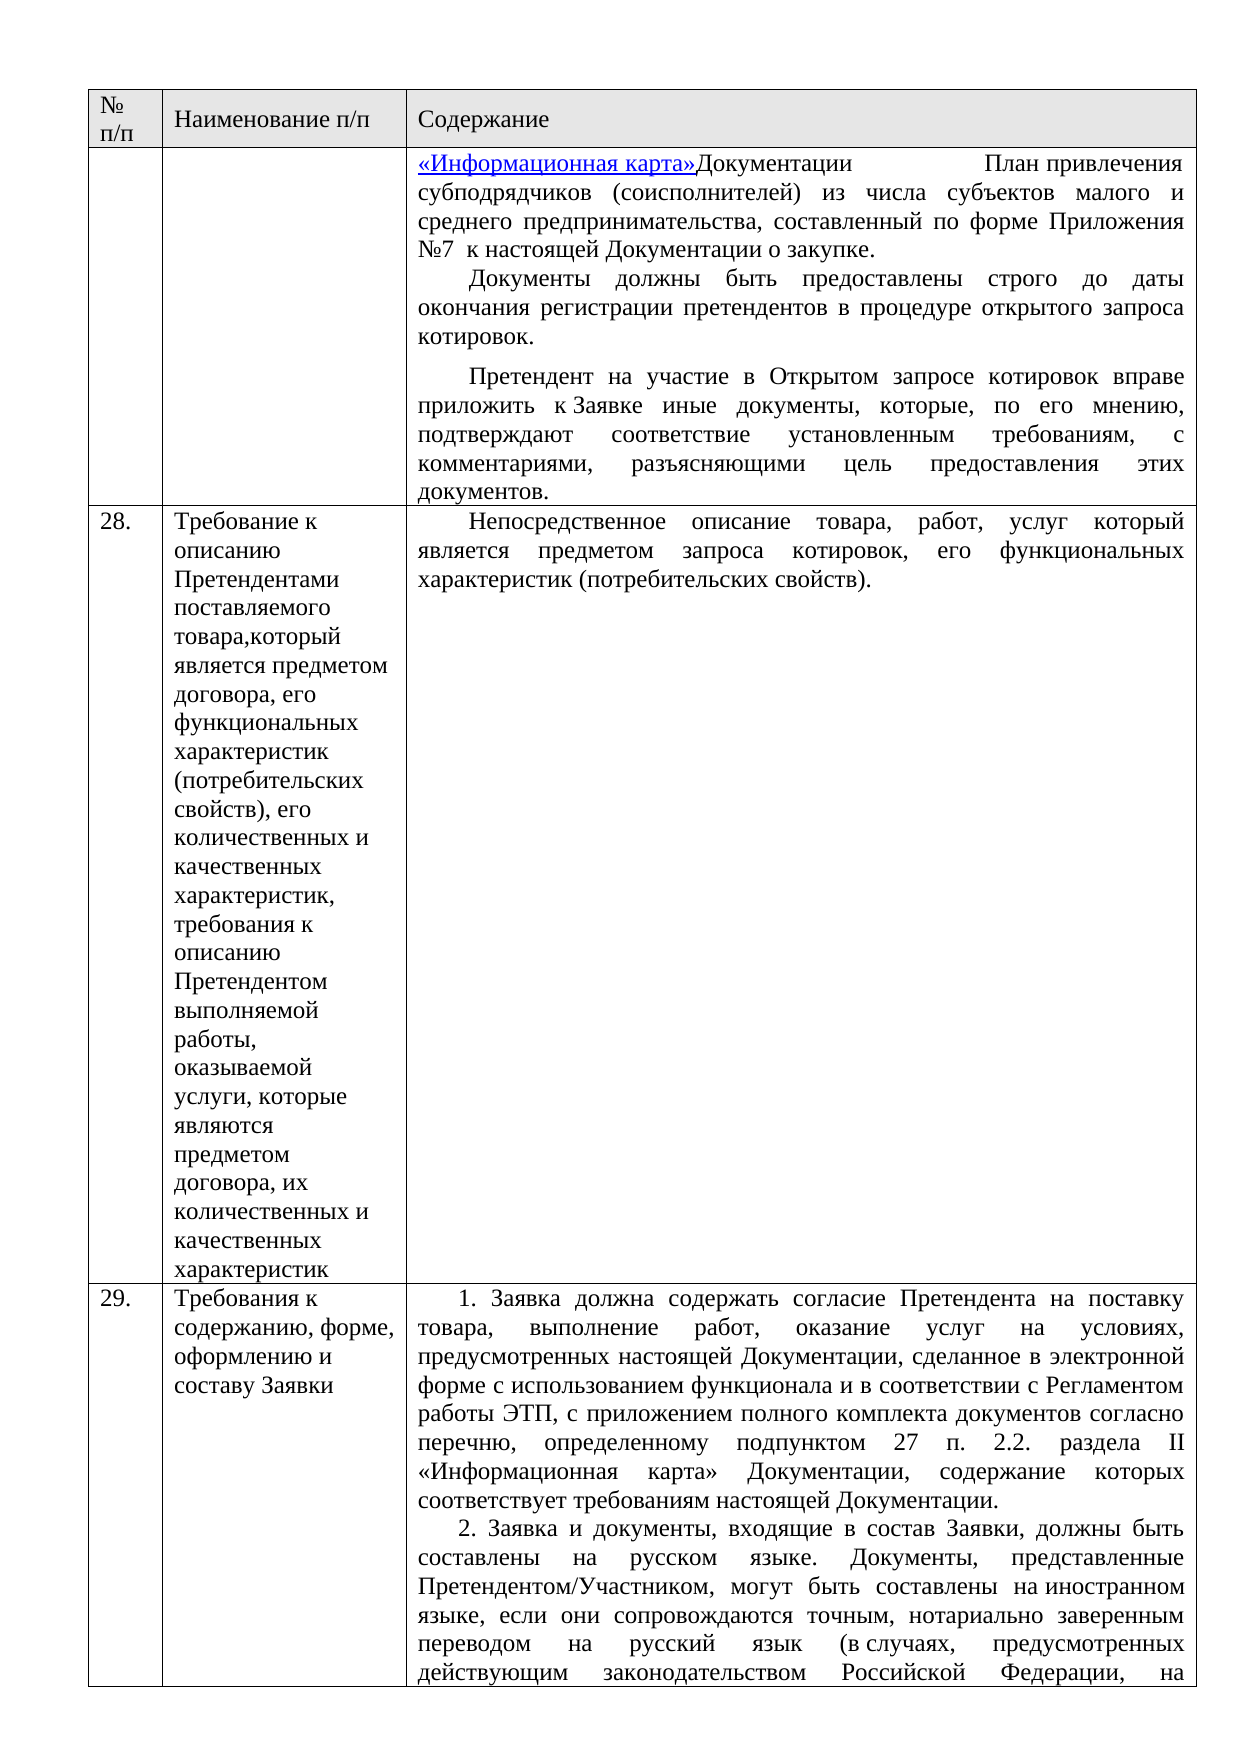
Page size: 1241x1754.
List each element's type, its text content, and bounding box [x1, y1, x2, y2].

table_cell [407, 1284, 1196, 1686]
table_cell [89, 148, 162, 505]
table_header Содержание [407, 90, 1196, 147]
table_header № п/п [89, 90, 162, 147]
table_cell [407, 148, 1196, 505]
table_cell [89, 506, 162, 1282]
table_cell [163, 148, 406, 505]
table_cell [89, 1284, 162, 1686]
table_header Наименование п/п [163, 90, 406, 147]
table_cell Непосредственное описание товара, работ, услуг который является предметом запроса котировок, его функциональных характеристик (потребительских свойств). [407, 506, 1196, 1282]
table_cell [163, 1284, 406, 1686]
table_cell Требование к описанию Претендентами поставляемого товара,который является предметом договора, его функциональных характеристик (потребительских свойств), его количественных и качественных характеристик, требования к описанию Претендентом выполняемой работы, оказываемой услуги, которые являются предметом договора, их количественных и качественных характеристик [163, 506, 406, 1282]
